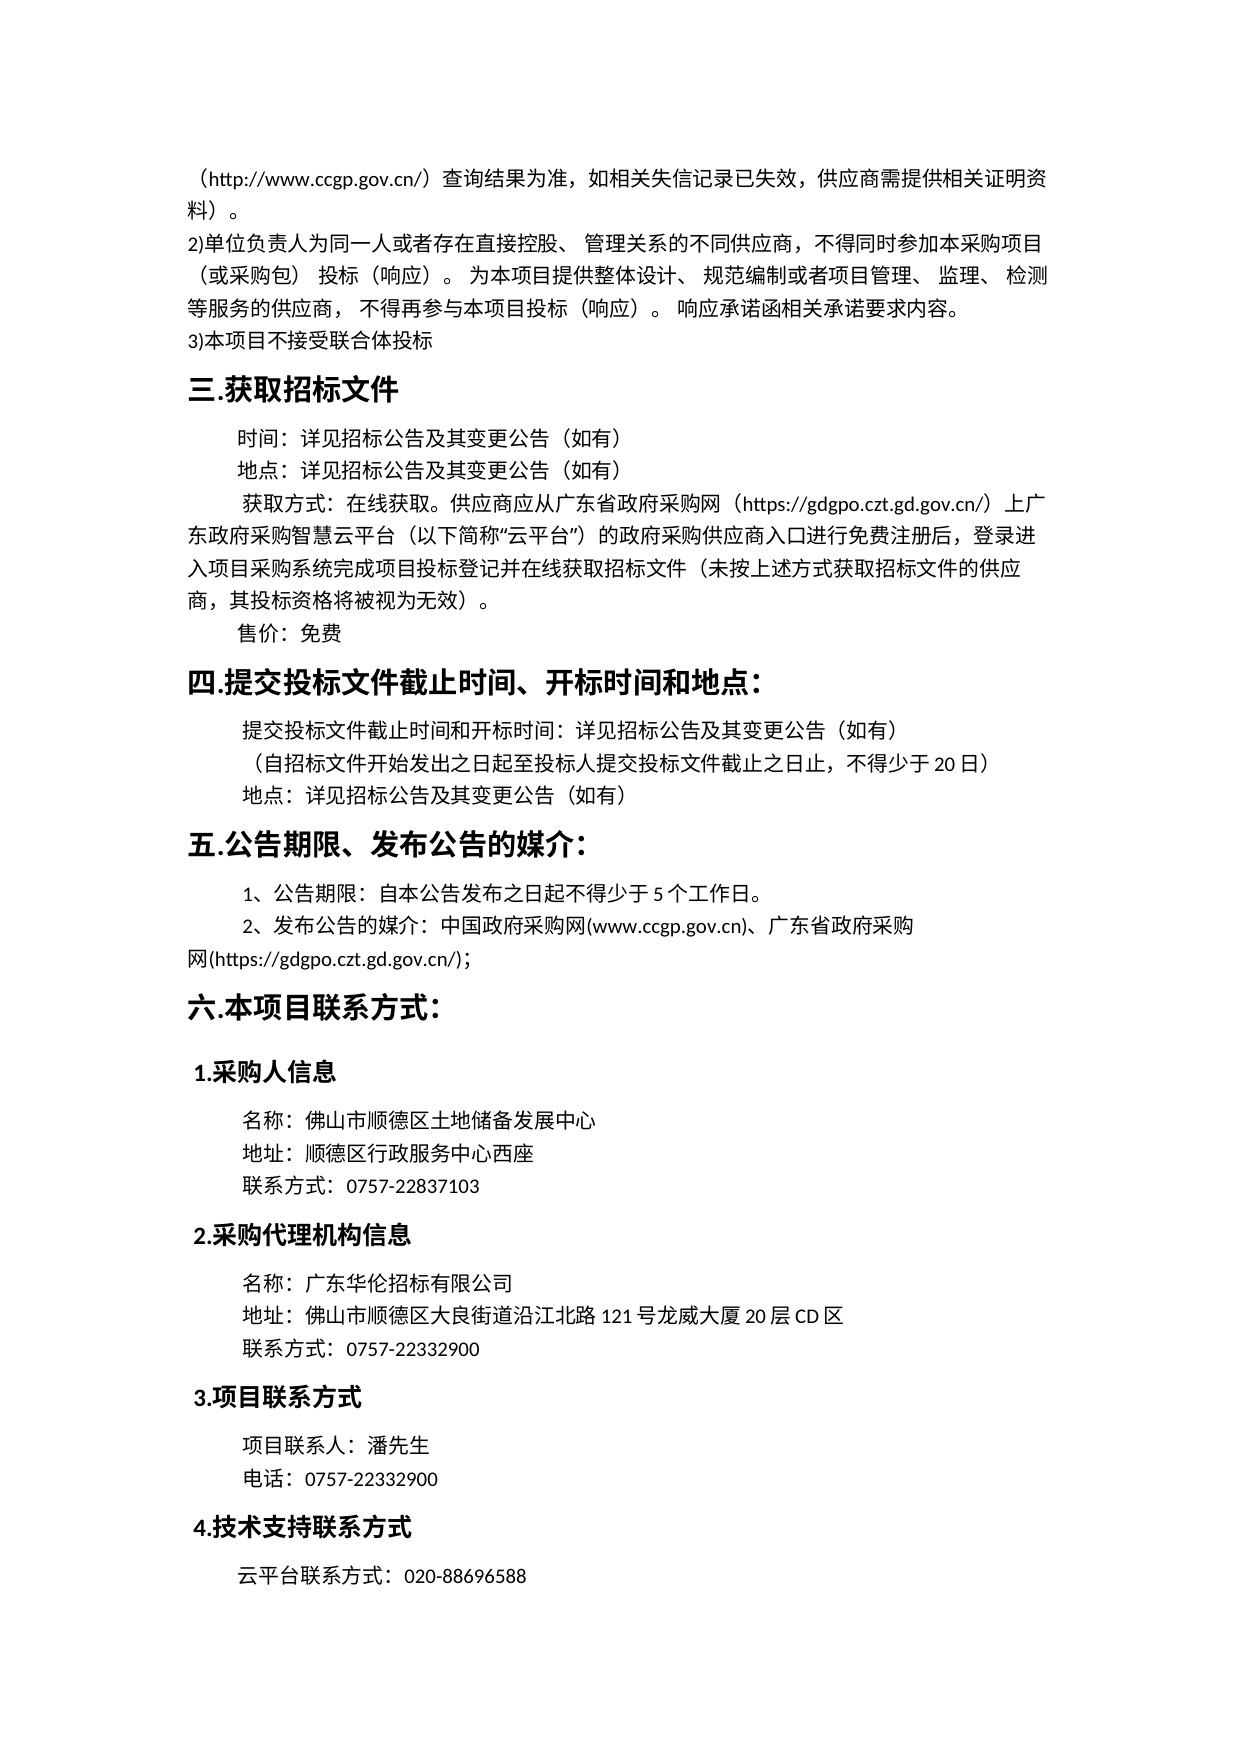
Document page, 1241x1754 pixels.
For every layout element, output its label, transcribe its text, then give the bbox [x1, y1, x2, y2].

text 4.技术支持联系方式 [187, 1494, 1053, 1559]
text 地址：佛山市顺德区大良街道沿江北路121号龙威大厦20层CD区 [187, 1299, 1053, 1332]
text 联系方式：0757-22837103 [187, 1169, 1053, 1202]
text 3.项目联系方式 [187, 1364, 1053, 1429]
text 云平台联系方式：020-88696588 [187, 1559, 1053, 1592]
text （自招标文件开始发出之日起至投标人提交投标文件截止之日止，不得少于20日） [187, 747, 1053, 779]
text 时间：详见招标公告及其变更公告（如有） [187, 422, 1053, 454]
text 获取方式：在线获取。供应商应从广东省政府采购网（https://gdgpo.czt.gd.gov.cn/）上广东政府采购智慧云平台（以下简称“云平台”）的政府采购供应商入口进行免费注册后，登录进入项目采购系统完成项目投标登记并在线获取招标文件（未按上述方式获取招标文件的供应商，其投标资格将被视为无效）。 [187, 487, 1053, 617]
text 2、发布公告的媒介：中国政府采购网(www.ccgp.gov.cn)、广东省政府采购网(https://gdgpo.czt.gd.gov.cn/)； [187, 909, 1053, 974]
text 2)单位负责人为同一人或者存在直接控股、 管理关系的不同供应商，不得同时参加本采购项目（或采购包） 投标（响应）。 为本项目提供整体设计、 规范编制或者项目管理、 监理、 检测等服务的供应商， 不得再参与本项目投标（响应）。 响应承诺函相关承诺要求内容。 [187, 227, 1053, 324]
text 1、公告期限：自本公告发布之日起不得少于5个工作日。 [187, 877, 1053, 909]
text 售价：免费 [187, 617, 1053, 649]
text 提交投标文件截止时间和开标时间：详见招标公告及其变更公告（如有） [187, 714, 1053, 747]
text 地点：详见招标公告及其变更公告（如有） [187, 779, 1053, 812]
text 2.采购代理机构信息 [187, 1202, 1053, 1267]
text 地址：顺德区行政服务中心西座 [187, 1137, 1053, 1169]
text 联系方式：0757-22332900 [187, 1332, 1053, 1364]
text 项目联系人：潘先生 [187, 1429, 1053, 1462]
text 1.采购人信息 [187, 1039, 1053, 1104]
text 3)本项目不接受联合体投标 [187, 324, 1053, 357]
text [187, 162, 1053, 227]
text 名称：佛山市顺德区土地储备发展中心 [187, 1104, 1053, 1137]
text 六.本项目联系方式： [187, 974, 1053, 1039]
text 电话：0757-22332900 [187, 1462, 1053, 1494]
text 名称：广东华伦招标有限公司 [187, 1267, 1053, 1299]
text 五.公告期限、发布公告的媒介： [187, 812, 1053, 877]
text 四.提交投标文件截止时间、开标时间和地点： [187, 649, 1053, 714]
text 地点：详见招标公告及其变更公告（如有） [187, 454, 1053, 487]
text 三.获取招标文件 [187, 357, 1053, 422]
